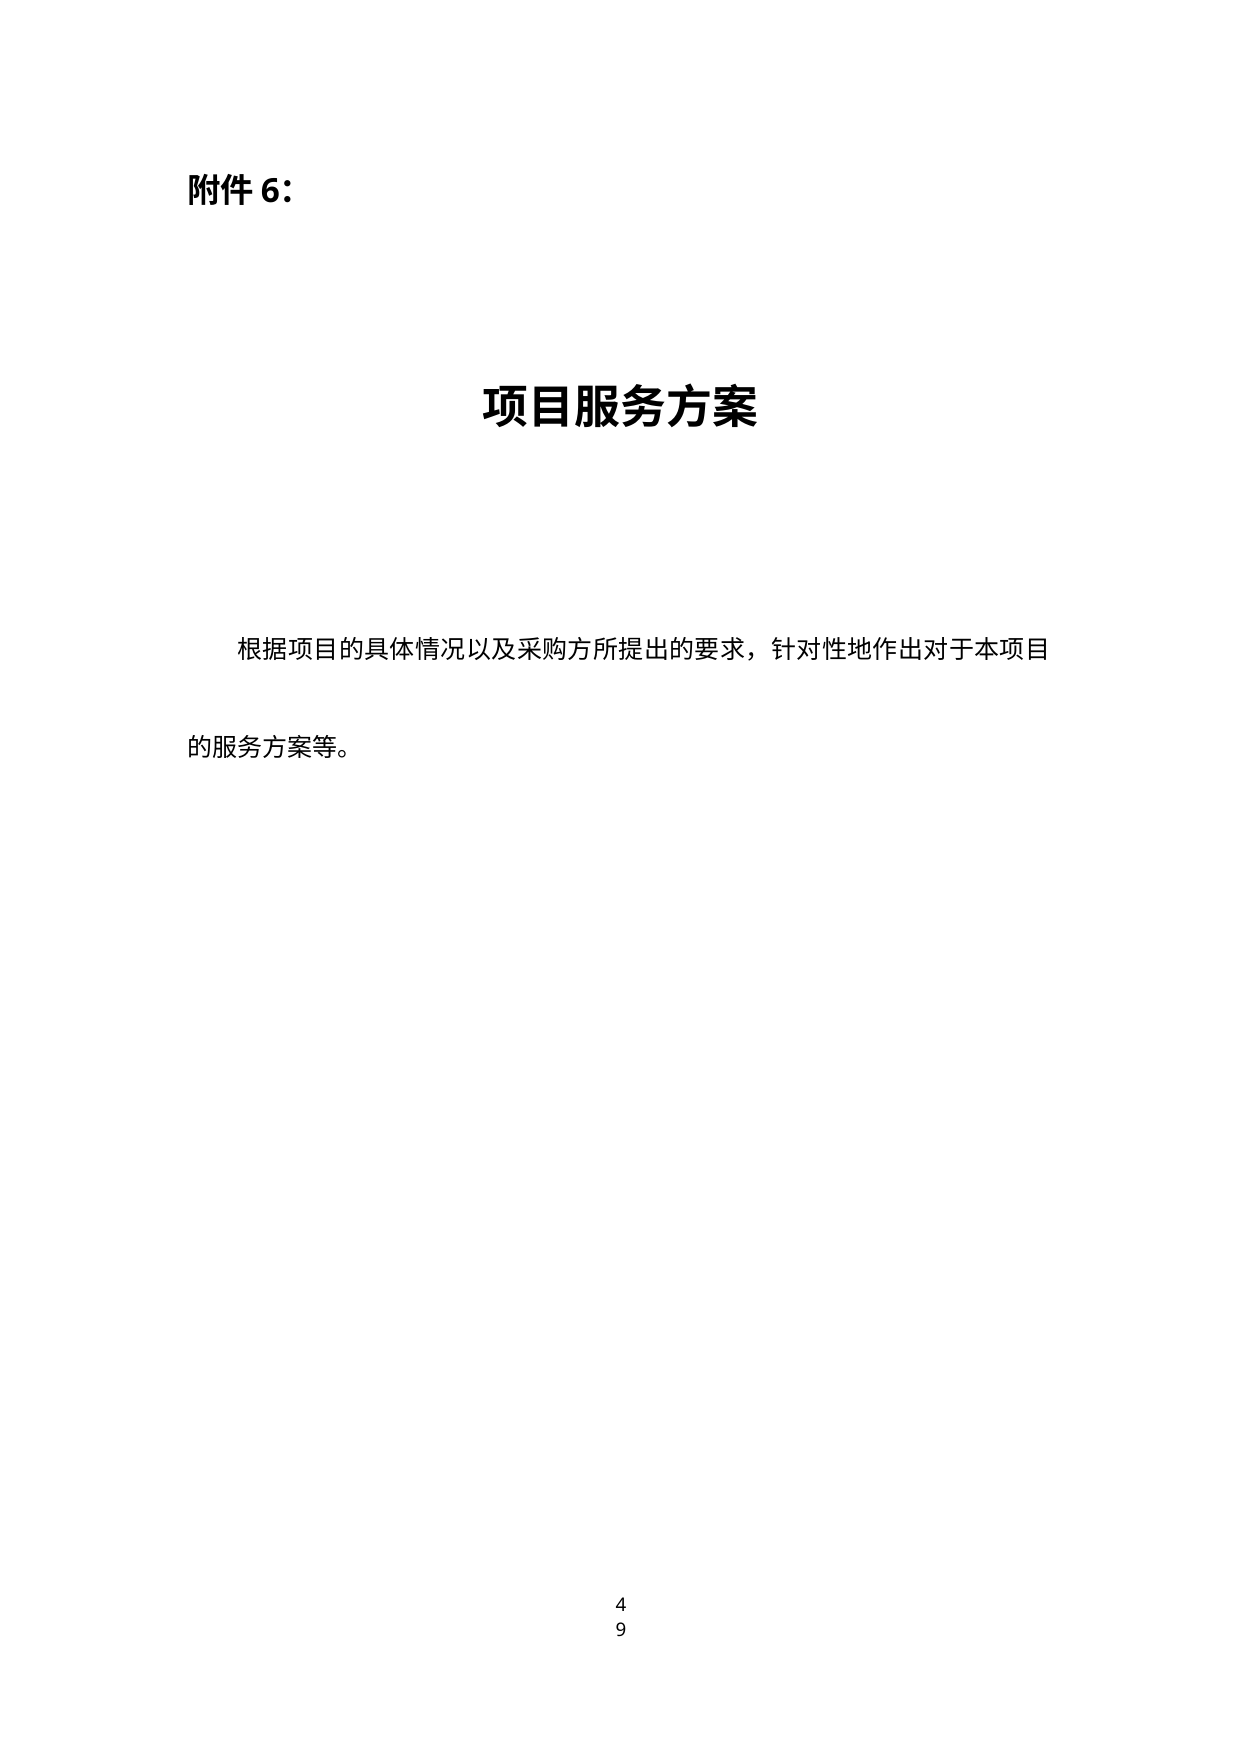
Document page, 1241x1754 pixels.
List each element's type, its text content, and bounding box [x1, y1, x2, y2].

text 根据项目的具体情况以及采购方所提出的要求，针对性地作出对于本项目的服务方案等。 [187, 615, 1053, 778]
subtitle 附件6： [187, 156, 1053, 221]
text 项目服务方案 [187, 355, 1053, 452]
